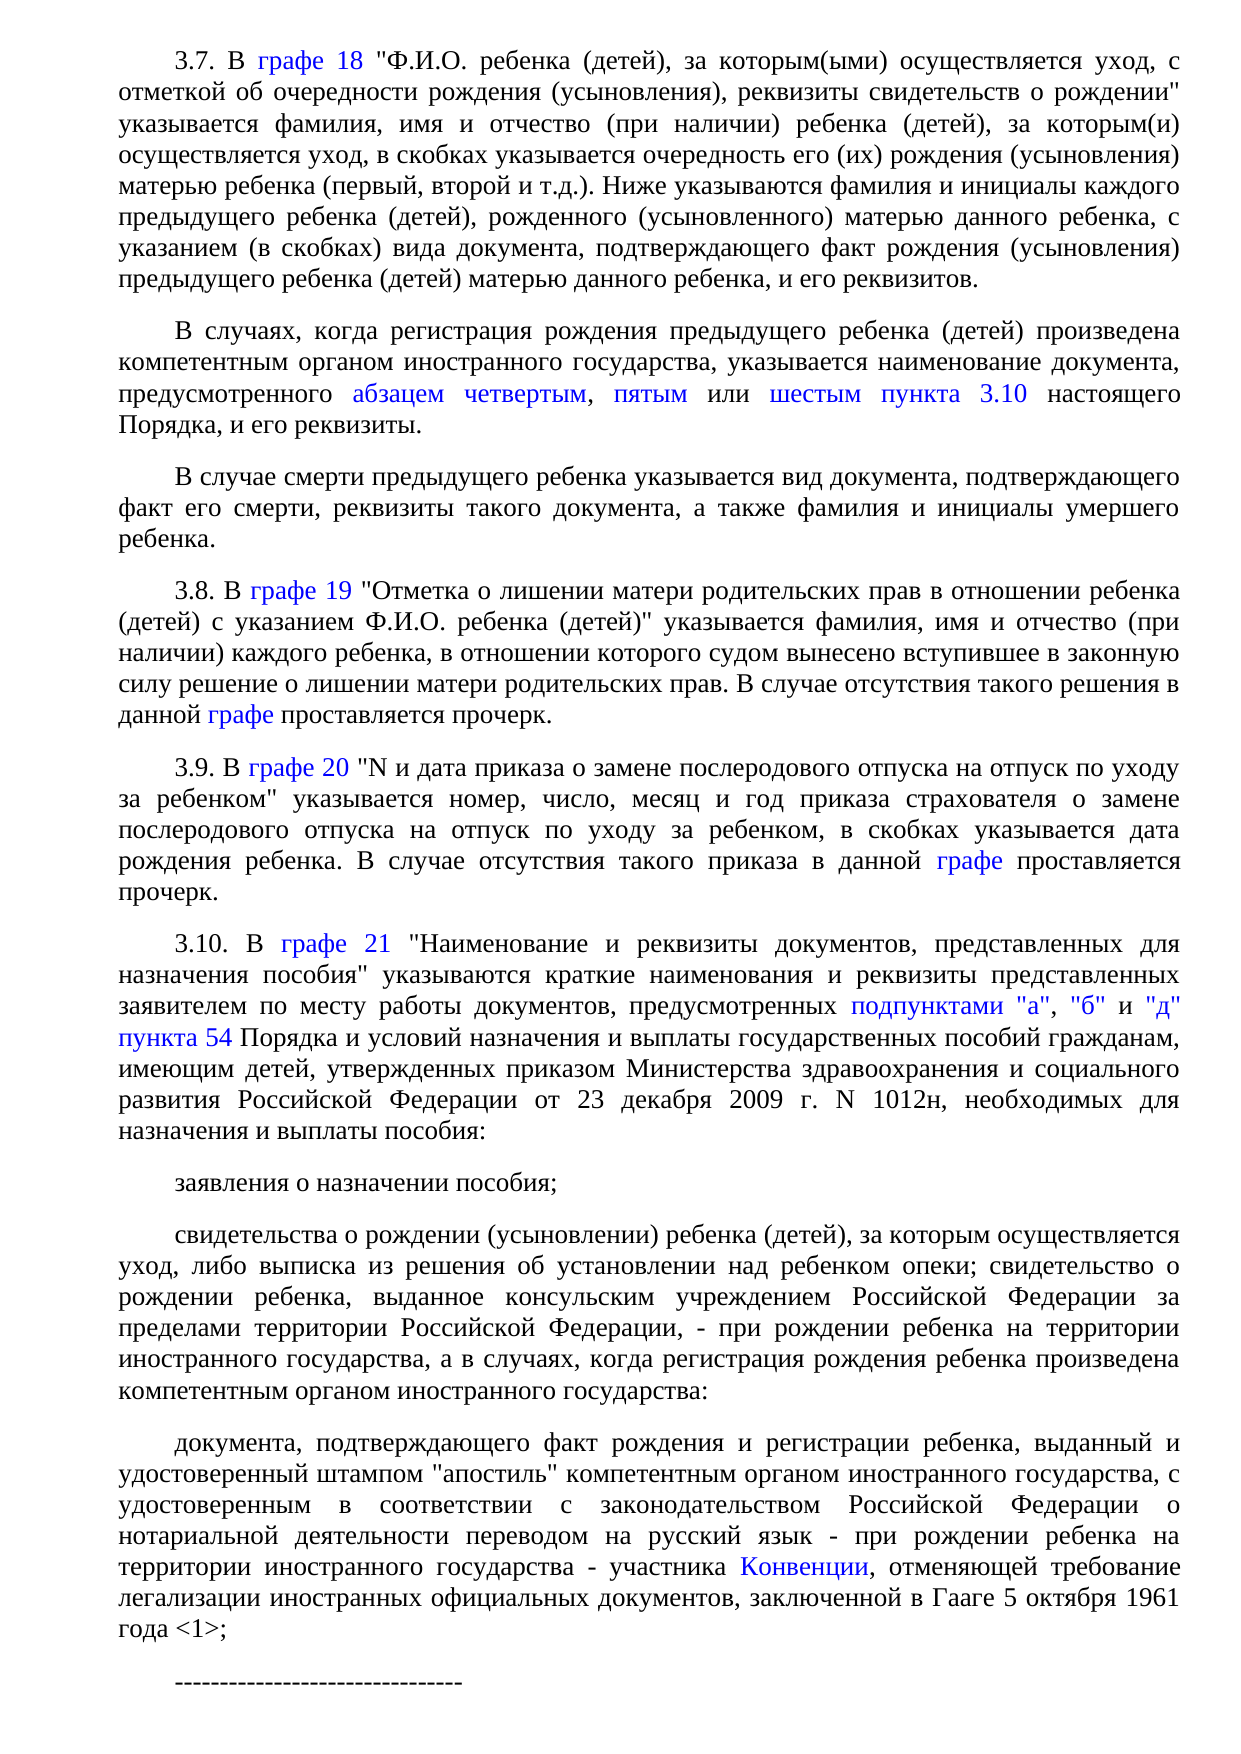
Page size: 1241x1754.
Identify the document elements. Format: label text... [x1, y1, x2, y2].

text 3.8. В графе 19 "Отметка о лишении матери родительских прав в отношении ребенка (детей) с указанием Ф.И.О. ребенка (детей)" указывается фамилия, имя и отчество (при наличии) каждого ребенка, в отношении которого судом вынесено вступившее в законную силу решение о лишении матери родительских прав. В случае отсутствия такого решения в данной графе проставляется прочерк. [118, 574, 1181, 730]
text -------------------------------- [118, 1664, 1181, 1696]
text свидетельства о рождении (усыновлении) ребенка (детей), за которым осуществляется уход, либо выписка из решения об установлении над ребенком опеки; свидетельство о рождении ребенка, выданное консульским учреждением Российской Федерации за пределами территории Российской Федерации, - при рождении ребенка на территории иностранного государства, а в случаях, когда регистрация рождения ребенка произведена компетентным органом иностранного государства: [118, 1218, 1181, 1405]
text 3.9. В графе 20 "N и дата приказа о замене послеродового отпуска на отпуск по уходу за ребенком" указывается номер, число, месяц и год приказа страхователя о замене послеродового отпуска на отпуск по уходу за ребенком, в скобках указывается дата рождения ребенка. В случае отсутствия такого приказа в данной графе проставляется прочерк. [118, 751, 1181, 906]
text документа, подтверждающего факт рождения и регистрации ребенка, выданный и удостоверенный штампом "апостиль" компетентным органом иностранного государства, с удостоверенным в соответствии с законодательством Российской Федерации о нотариальной деятельности переводом на русский язык - при рождении ребенка на территории иностранного государства - участника Конвенции, отменяющей требование легализации иностранных официальных документов, заключенной в Гааге 5 октября 1961 года <1>; [118, 1426, 1181, 1644]
text заявления о назначении пособия; [118, 1166, 1181, 1197]
text 3.7. В графе 18 "Ф.И.О. ребенка (детей), за которым(ыми) осуществляется уход, с отметкой об очередности рождения (усыновления), реквизиты свидетельств о рождении" указывается фамилия, имя и отчество (при наличии) ребенка (детей), за которым(и) осуществляется уход, в скобках указывается очередность его (их) рождения (усыновления) матерью ребенка (первый, второй и т.д.). Ниже указываются фамилия и инициалы каждого предыдущего ребенка (детей), рожденного (усыновленного) матерью данного ребенка, с указанием (в скобках) вида документа, подтверждающего факт рождения (усыновления) предыдущего ребенка (детей) матерью данного ребенка, и его реквизитов. [118, 44, 1181, 293]
text 3.10. В графе 21 "Наименование и реквизиты документов, представленных для назначения пособия" указываются краткие наименования и реквизиты представленных заявителем по месту работы документов, предусмотренных подпунктами "а", "б" и "д" пункта 54 Порядка и условий назначения и выплаты государственных пособий гражданам, имеющим детей, утвержденных приказом Министерства здравоохранения и социального развития Российской Федерации от 23 декабря 2009 г. N 1012н, необходимых для назначения и выплаты пособия: [118, 927, 1181, 1145]
text В случае смерти предыдущего ребенка указывается вид документа, подтверждающего факт его смерти, реквизиты такого документа, а также фамилия и инициалы умершего ребенка. [118, 460, 1181, 553]
text В случаях, когда регистрация рождения предыдущего ребенка (детей) произведена компетентным органом иностранного государства, указывается наименование документа, предусмотренного абзацем четвертым, пятым или шестым пункта 3.10 настоящего Порядка, и его реквизиты. [118, 314, 1181, 439]
